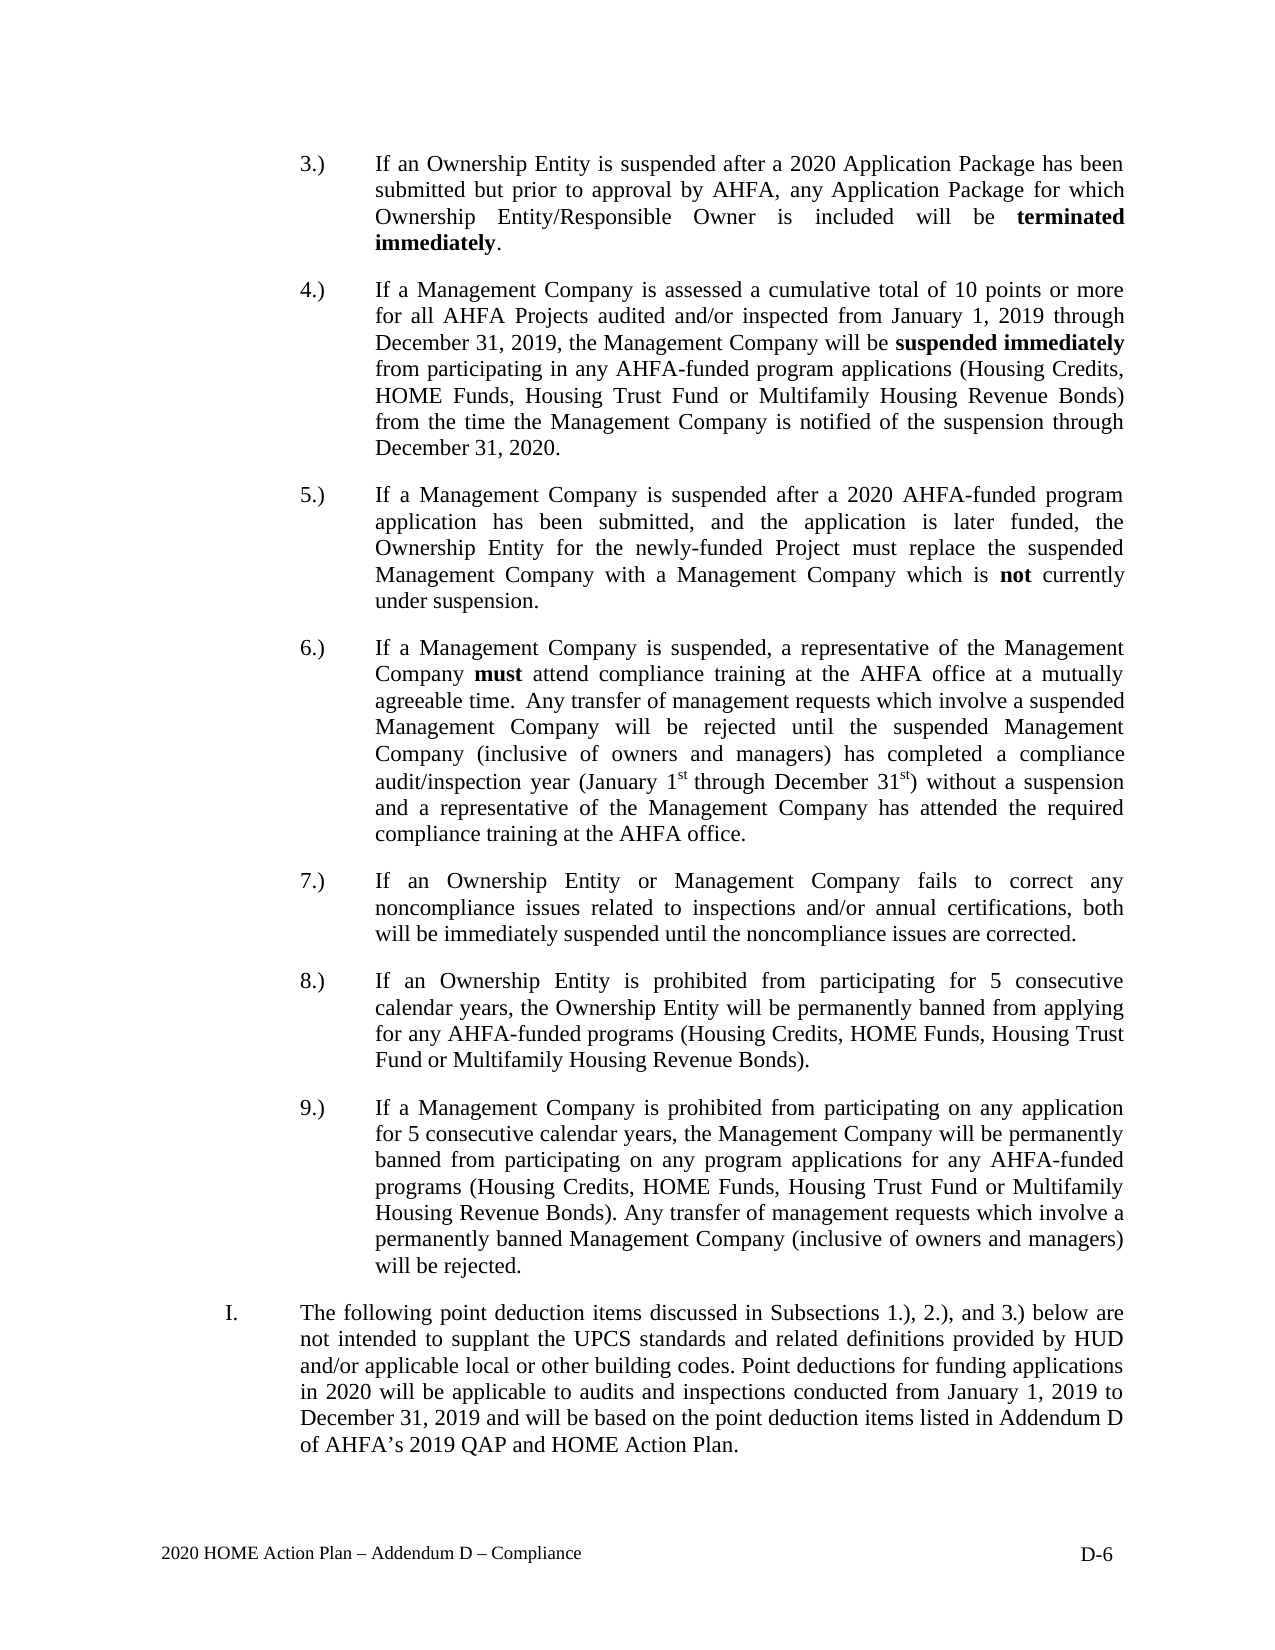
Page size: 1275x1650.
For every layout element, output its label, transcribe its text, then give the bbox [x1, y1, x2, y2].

list If a Management Company is prohibited from participating on any application for 5 consecutive calendar years, the Management Company will be permanently banned from participating on any program applications for any AHFA-funded programs (Housing Credits, HOME Funds, Housing Trust Fund or Multifamily Housing Revenue Bonds). Any transfer of management requests which involve a permanently banned Management Company (inclusive of owners and managers) will be rejected. [300, 1094, 1125, 1278]
list If a Management Company is assessed a cumulative total of 10 points or more for all AHFA Projects audited and/or inspected from January 1, 2019 through December 31, 2019, the Management Company will be suspended immediately from participating in any AHFA-funded program applications (Housing Credits, HOME Funds, Housing Trust Fund or Multifamily Housing Revenue Bonds) from the time the Management Company is notified of the suspension through December 31, 2020. [300, 276, 1125, 461]
list If an Ownership Entity is suspended after a 2020 Application Package has been submitted but prior to approval by AHFA, any Application Package for which Ownership Entity/Responsible Owner is included will be terminated immediately. [300, 150, 1125, 255]
list If a Management Company is suspended after a 2020 AHFA-funded program application has been submitted, and the application is later funded, the Ownership Entity for the newly-funded Project must replace the suspended Management Company with a Management Company which is not currently under suspension. [300, 482, 1125, 613]
list If an Ownership Entity is prohibited from participating for 5 consecutive calendar years, the Ownership Entity will be permanently banned from applying for any AHFA-funded programs (Housing Credits, HOME Funds, Housing Trust Fund or Multifamily Housing Revenue Bonds). [300, 967, 1125, 1073]
list If a Management Company is suspended, a representative of the Management Company must attend compliance training at the AHFA office at a mutually agreeable time. Any transfer of management requests which involve a suspended Management Company will be rejected until the suspended Management Company (inclusive of owners and managers) has completed a compliance audit/inspection year (January 1st through December 31st) without a suspension and a representative of the Management Company has attended the required compliance training at the AHFA office. [300, 634, 1125, 847]
list If an Ownership Entity or Management Company fails to correct any noncompliance issues related to inspections and/or annual certifications, both will be immediately suspended until the noncompliance issues are corrected. [300, 868, 1125, 947]
list The following point deduction items discussed in Subsections 1.), 2.), and 3.) below are not intended to supplant the UPCS standards and related definitions provided by HUD and/or applicable local or other building codes. Point deductions for funding applications in 2020 will be applicable to audits and inspections conducted from January 1, 2019 to December 31, 2019 and will be based on the point deduction items listed in Addendum D of AHFA’s 2019 QAP and HOME Action Plan. [225, 1299, 1125, 1457]
